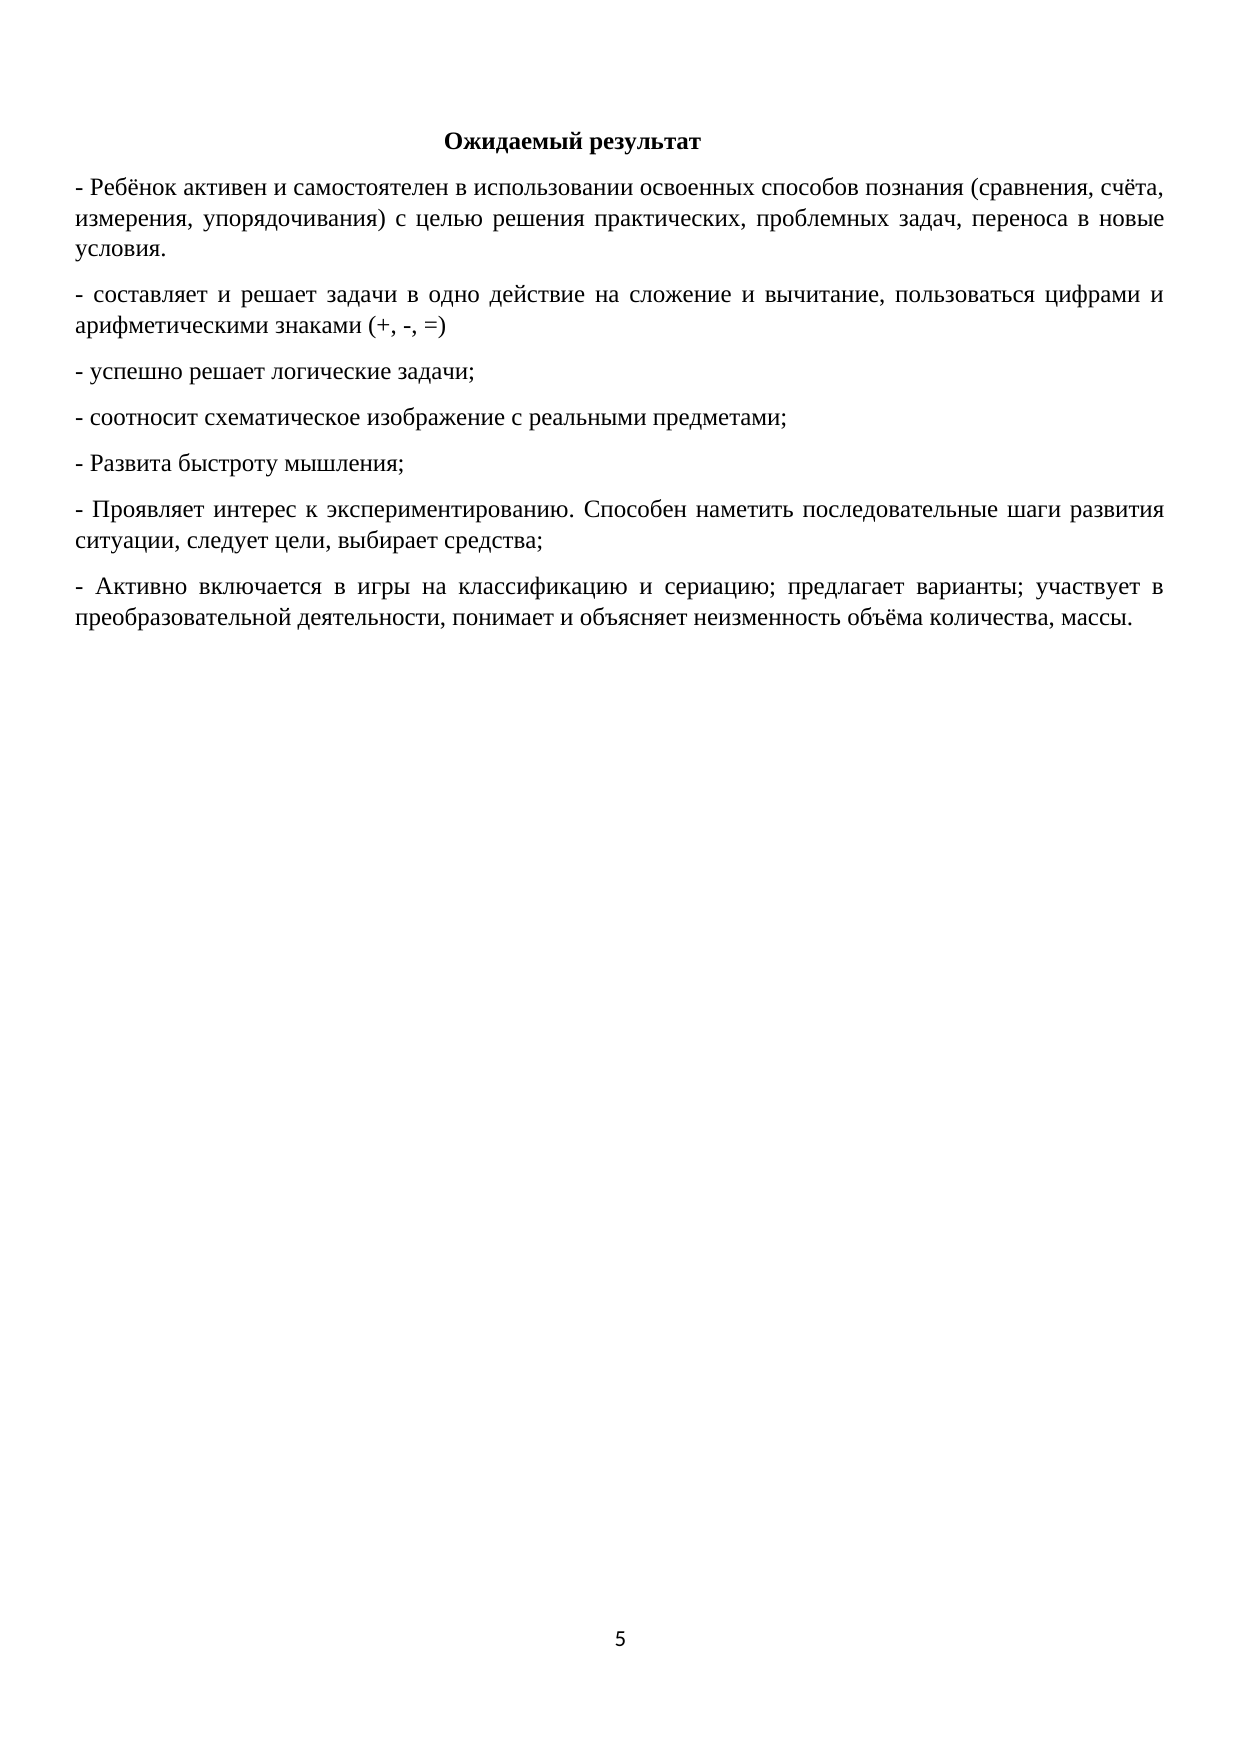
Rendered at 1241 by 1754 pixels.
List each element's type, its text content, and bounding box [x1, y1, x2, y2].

text Ожидаемый результат [370, 124, 1165, 155]
text - Ребёнок активен и самостоятелен в использовании освоенных способов познания (сравнения, счёта, измерения, упорядочивания) с целью решения практических, проблемных задач, переноса в новые условия. [75, 170, 1165, 262]
text - соотносит схематическое изображение с реальными предметами; [75, 400, 1165, 431]
text - успешно решает логические задачи; [75, 354, 1165, 385]
text - составляет и решает задачи в одно действие на сложение и вычитание, пользоваться цифрами и арифметическими знаками (+, -, =) [75, 277, 1165, 338]
text - Проявляет интерес к экспериментированию. Способен наметить последовательные шаги развития ситуации, следует цели, выбирает средства; [75, 493, 1165, 554]
text - Активно включается в игры на классификацию и сериацию; предлагает варианты; участвует в преобразовательной деятельности, понимает и объясняет неизменность объёма количества, массы. [75, 569, 1165, 630]
text - Развита быстроту мышления; [75, 446, 1165, 477]
